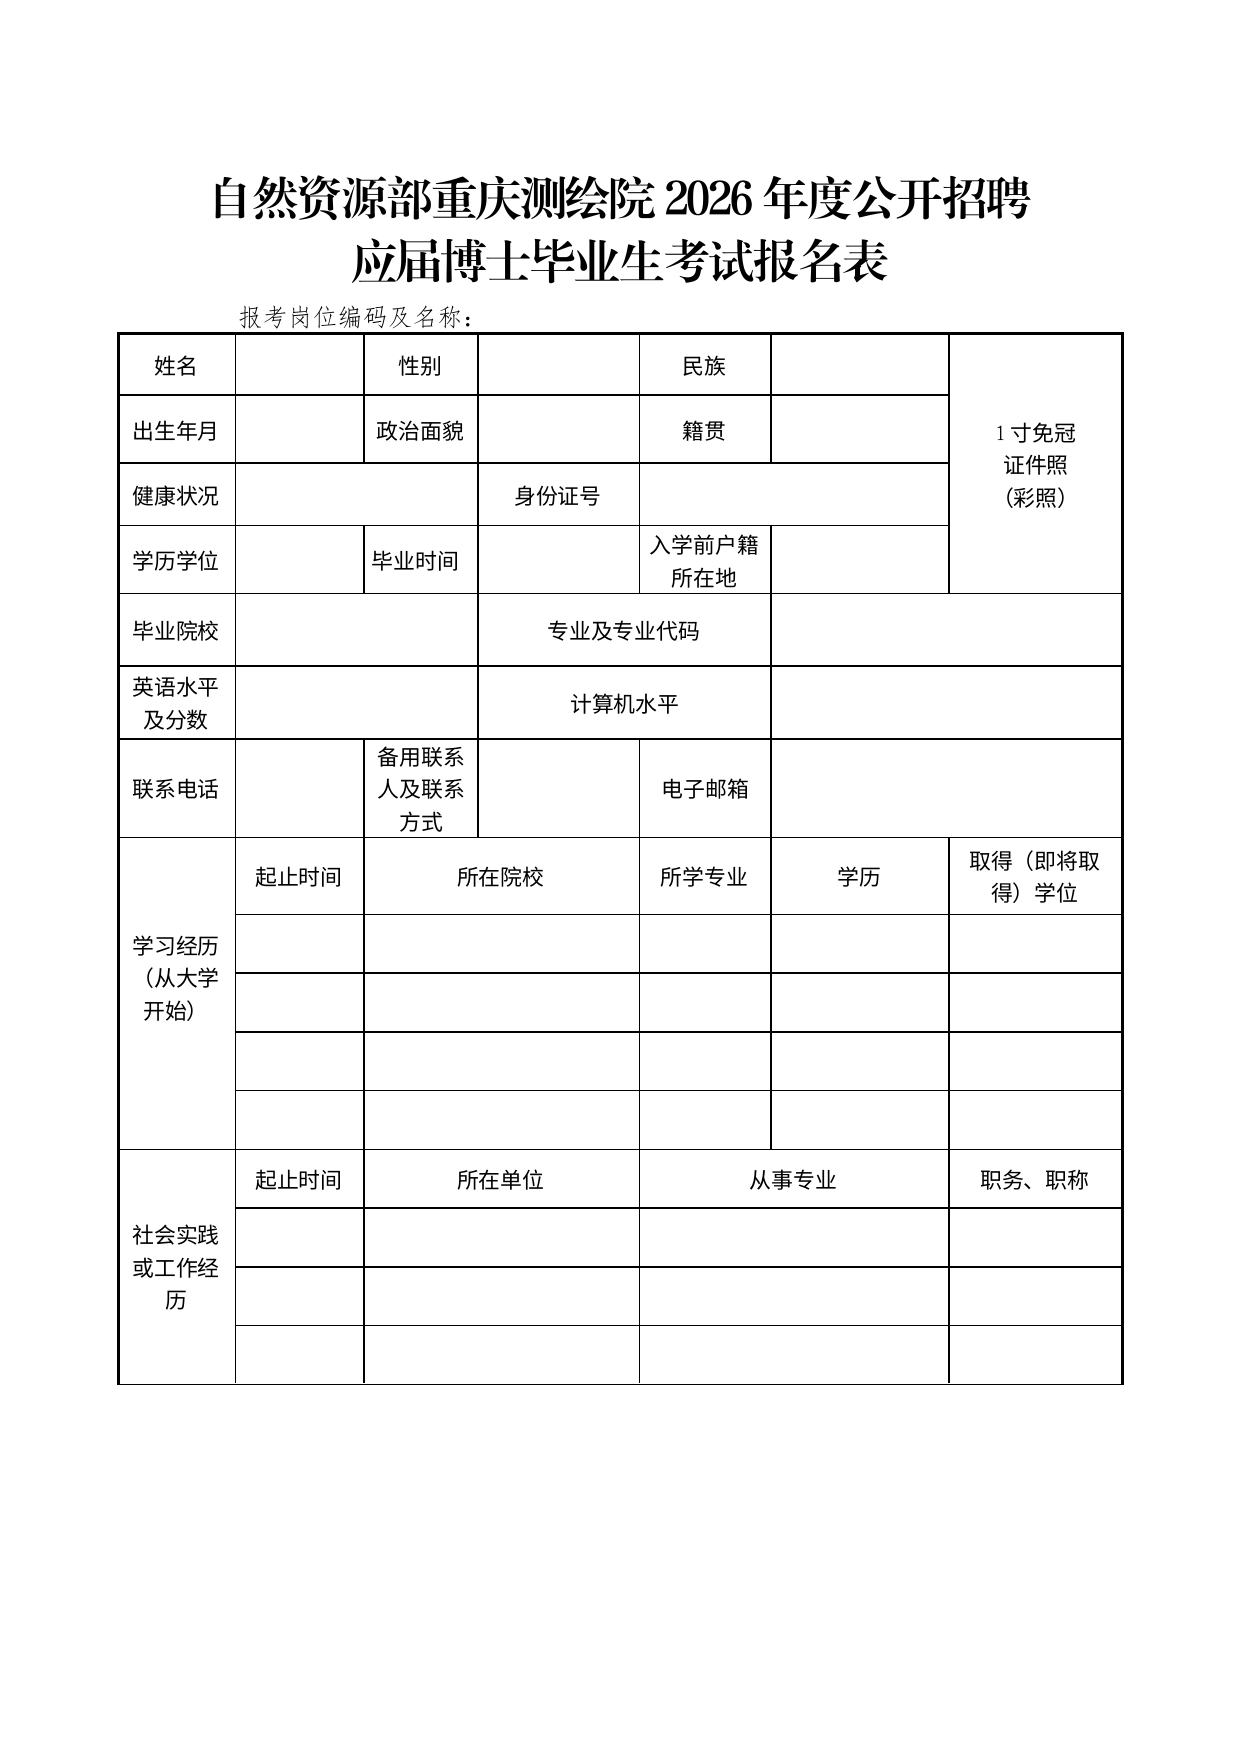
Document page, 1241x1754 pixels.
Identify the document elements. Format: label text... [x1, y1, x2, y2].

table_cell 毕业时间 [365, 526, 477, 593]
table_cell 职务、职称 [950, 1150, 1121, 1207]
table_cell 所学专业 [640, 838, 770, 913]
table_cell [236, 974, 363, 1031]
table_cell [365, 1209, 639, 1266]
table_cell [772, 667, 1121, 738]
table_cell [772, 740, 1121, 837]
table_cell [365, 1091, 639, 1148]
table_cell [772, 915, 948, 972]
table_cell [772, 526, 948, 593]
table_cell 籍贯 [640, 396, 770, 462]
table_cell 电子邮箱 [640, 740, 770, 837]
table_cell [236, 526, 363, 593]
table_cell [236, 1268, 363, 1325]
table_cell [236, 464, 477, 524]
table_header [772, 335, 948, 394]
table_cell 备用联系人及联系方式 [365, 740, 477, 837]
table_cell 从事专业 [640, 1150, 948, 1207]
table_cell [640, 974, 770, 1031]
table_cell [950, 1091, 1121, 1148]
table_cell [950, 1033, 1121, 1090]
table_cell [950, 974, 1121, 1031]
table_cell [950, 1268, 1121, 1325]
table_cell [236, 740, 363, 837]
table_cell [640, 464, 948, 524]
table_cell 社会实践或工作经历 [120, 1150, 235, 1383]
table_cell [365, 974, 639, 1031]
table_cell [365, 1326, 639, 1383]
table_cell 学历 [772, 838, 948, 913]
table_cell 学历学位 [120, 526, 235, 593]
table_cell [772, 974, 948, 1031]
table_cell [236, 1209, 363, 1266]
table_cell [772, 396, 948, 462]
table_cell [772, 1033, 948, 1090]
table_cell [479, 740, 639, 837]
table_cell 计算机水平 [479, 667, 770, 738]
table_header 民族 [640, 335, 770, 394]
table_cell 所在院校 [365, 838, 639, 913]
table_cell [236, 1091, 363, 1148]
table_cell [950, 1209, 1121, 1266]
text 报考岗位编码及名称： [187, 299, 1053, 332]
table_cell [365, 1033, 639, 1090]
table_cell [772, 594, 1121, 665]
table_cell 联系电话 [120, 740, 235, 837]
table_cell 政治面貌 [365, 396, 477, 462]
table_cell [640, 915, 770, 972]
table_cell 起止时间 [236, 838, 363, 913]
table_cell 身份证号 [479, 464, 639, 524]
table_cell [236, 915, 363, 972]
table_cell [365, 1268, 639, 1325]
table_header 1寸免冠 证件照 （彩照） [950, 335, 1121, 593]
table_cell [236, 1033, 363, 1090]
table_cell [772, 1091, 948, 1148]
table_cell 取得（即将取得）学位 [950, 838, 1121, 913]
table_header [236, 335, 363, 394]
table_cell 专业及专业代码 [479, 594, 770, 665]
table_cell [640, 1326, 948, 1383]
table_cell [365, 915, 639, 972]
table_cell 健康状况 [120, 464, 235, 524]
table_cell [236, 1326, 363, 1383]
table_cell [640, 1268, 948, 1325]
table_cell [640, 1033, 770, 1090]
table_cell [236, 667, 477, 738]
table_cell [236, 594, 477, 665]
table_cell [236, 396, 363, 462]
table_cell [479, 396, 639, 462]
text 应届博士毕业生考试报名表 [187, 237, 1053, 287]
table_cell 所在单位 [365, 1150, 639, 1207]
table_cell 毕业院校 [120, 594, 235, 665]
table_cell [640, 1209, 948, 1266]
table_cell 学习经历（从大学开始） [120, 838, 235, 1148]
table_cell 出生年月 [120, 396, 235, 462]
table_cell [479, 526, 639, 593]
table_header 姓名 [120, 335, 235, 394]
text 自然资源部重庆测绘院2026年度公开招聘 [187, 174, 1053, 224]
table_cell [950, 1326, 1121, 1383]
table_header 性别 [365, 335, 477, 394]
table_cell 英语水平及分数 [120, 667, 235, 738]
table_header [479, 335, 639, 394]
table_cell 起止时间 [236, 1150, 363, 1207]
table_cell [640, 1091, 770, 1148]
table_cell 入学前户籍所在地 [640, 526, 770, 593]
table_cell [950, 915, 1121, 972]
